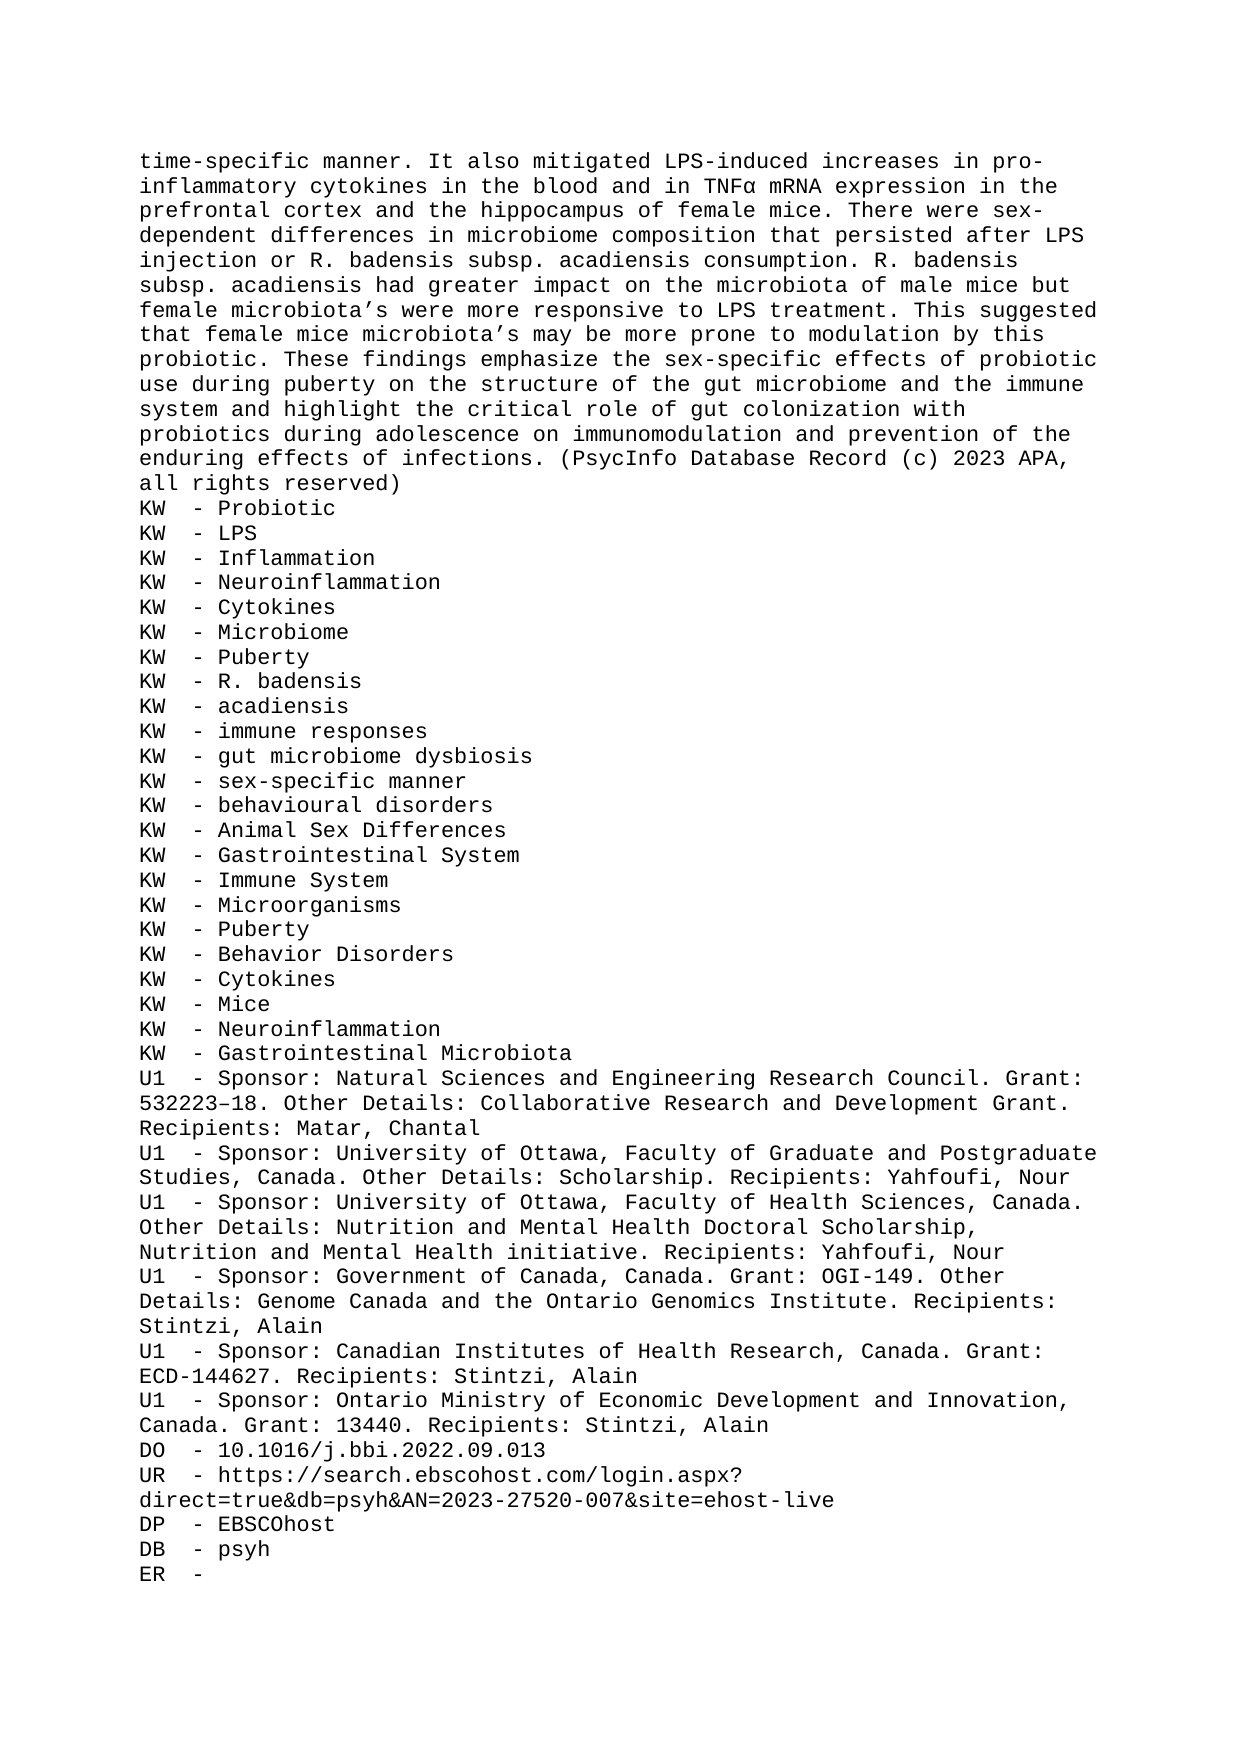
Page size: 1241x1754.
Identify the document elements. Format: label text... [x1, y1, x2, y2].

text KW - Cytokines [139, 968, 1101, 993]
text U1 - Sponsor: University of Ottawa, Faculty of Graduate and Postgraduate Studies, Canada. Other Details: Scholarship. Recipients: Yahfoufi, Nour [139, 1142, 1101, 1191]
text KW - Gastrointestinal System [139, 844, 1101, 869]
text KW - acadiensis [139, 695, 1101, 720]
text ER - [139, 1563, 1101, 1588]
text U1 - Sponsor: Canadian Institutes of Health Research, Canada. Grant: ECD-144627. Recipients: Stintzi, Alain [139, 1340, 1101, 1389]
text UR - https://search.ebscohost.com/login.aspx?direct=true&db=psyh&AN=2023-27520-007&site=ehost-live [139, 1464, 1101, 1513]
text U1 - Sponsor: Ontario Ministry of Economic Development and Innovation, Canada. Grant: 13440. Recipients: Stintzi, Alain [139, 1389, 1101, 1439]
text DB - psyh [139, 1538, 1101, 1563]
text KW - immune responses [139, 720, 1101, 745]
text KW - Neuroinflammation [139, 1018, 1101, 1042]
text KW - Cytokines [139, 596, 1101, 621]
text KW - Microorganisms [139, 894, 1101, 918]
text KW - Gastrointestinal Microbiota [139, 1042, 1101, 1067]
text KW - Immune System [139, 869, 1101, 894]
text KW - LPS [139, 522, 1101, 547]
text KW - sex-specific manner [139, 770, 1101, 794]
text KW - Mice [139, 993, 1101, 1018]
text KW - Neuroinflammation [139, 571, 1101, 596]
text KW - R. badensis [139, 671, 1101, 695]
text KW - Microbiome [139, 621, 1101, 646]
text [139, 150, 1101, 497]
text U1 - Sponsor: University of Ottawa, Faculty of Health Sciences, Canada. Other Details: Nutrition and Mental Health Doctoral Scholarship, Nutrition and Mental Health initiative. Recipients: Yahfoufi, Nour [139, 1191, 1101, 1266]
text DO - 10.1016/j.bbi.2022.09.013 [139, 1439, 1101, 1464]
text KW - Behavior Disorders [139, 943, 1101, 968]
text U1 - Sponsor: Natural Sciences and Engineering Research Council. Grant: 532223–18. Other Details: Collaborative Research and Development Grant. Recipients: Matar, Chantal [139, 1067, 1101, 1142]
text U1 - Sponsor: Government of Canada, Canada. Grant: OGI-149. Other Details: Genome Canada and the Ontario Genomics Institute. Recipients: Stintzi, Alain [139, 1266, 1101, 1340]
text KW - Puberty [139, 918, 1101, 943]
text KW - Puberty [139, 646, 1101, 671]
text DP - EBSCOhost [139, 1513, 1101, 1538]
text KW - Probiotic [139, 497, 1101, 522]
text KW - Inflammation [139, 547, 1101, 571]
text KW - gut microbiome dysbiosis [139, 745, 1101, 770]
text KW - Animal Sex Differences [139, 819, 1101, 844]
text KW - behavioural disorders [139, 794, 1101, 819]
